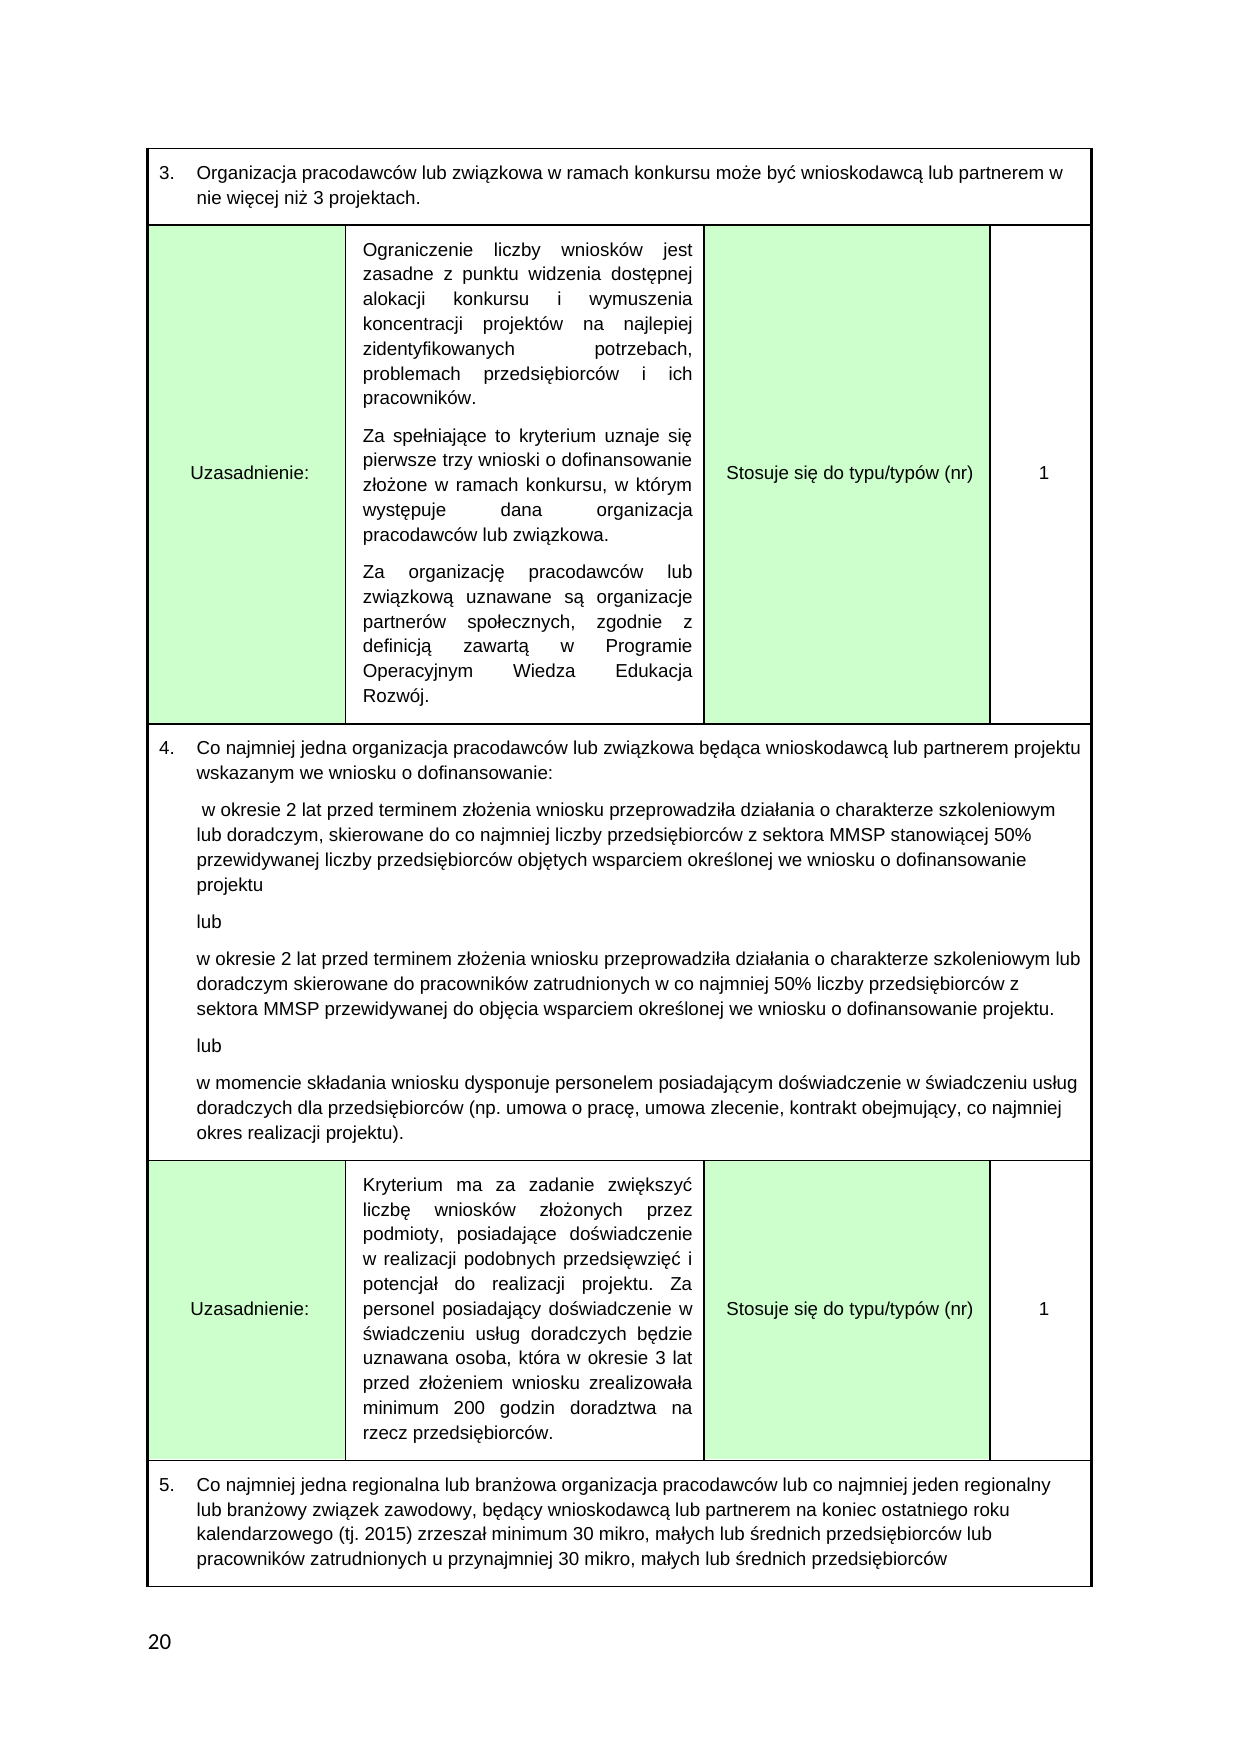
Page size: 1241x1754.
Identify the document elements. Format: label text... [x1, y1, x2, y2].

table_cell Organizacja pracodawców lub związkowa w ramach konkursu może być wnioskodawcą lub partnerem w nie więcej niż 3 projektach. [149, 149, 1090, 224]
table_cell 1 [991, 226, 1090, 723]
table_cell Stosuje się do typu/typów (nr) [705, 1161, 989, 1459]
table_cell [149, 1461, 1090, 1586]
table_cell Uzasadnienie: [149, 1161, 345, 1459]
table_cell 1 [991, 1161, 1090, 1459]
table_cell Ograniczenie liczby wniosków jest zasadne z punktu widzenia dostępnej alokacji konkursu i wymuszenia koncentracji projektów na najlepiej zidentyfikowanych potrzebach, problemach przedsiębiorców i ich pracowników. Za spełniające to kryterium uznaje się pierwsze trzy wnioski o dofinansowanie złożone w ramach konkursu, w którym występuje dana organizacja pracodawców lub związkowa. Za organizację pracodawców lub związkową uznawane są organizacje partnerów społecznych, zgodnie z definicją zawartą w Programie Operacyjnym Wiedza Edukacja Rozwój. [346, 226, 703, 723]
table_cell Stosuje się do typu/typów (nr) [705, 226, 989, 723]
table_cell Kryterium ma za zadanie zwiększyć liczbę wniosków złożonych przez podmioty, posiadające doświadczenie w realizacji podobnych przedsięwzięć i potencjał do realizacji projektu. Za personel posiadający doświadczenie w świadczeniu usług doradczych będzie uznawana osoba, która w okresie 3 lat przed złożeniem wniosku zrealizowała minimum 200 godzin doradztwa na rzecz przedsiębiorców. [346, 1161, 703, 1459]
table_cell Uzasadnienie: [149, 226, 345, 723]
table_cell Co najmniej jedna organizacja pracodawców lub związkowa będąca wnioskodawcą lub partnerem projektu wskazanym we wniosku o dofinansowanie: w okresie 2 lat przed terminem złożenia wniosku przeprowadziła działania o charakterze szkoleniowym lub doradczym, skierowane do co najmniej liczby przedsiębiorców z sektora MMSP stanowiącej 50% przewidywanej liczby przedsiębiorców objętych wsparciem określonej we wniosku o dofinansowanie projektu lub w okresie 2 lat przed terminem złożenia wniosku przeprowadziła działania o charakterze szkoleniowym lub doradczym skierowane do pracowników zatrudnionych w co najmniej 50% liczby przedsiębiorców z sektora MMSP przewidywanej do objęcia wsparciem określonej we wniosku o dofinansowanie projektu. lub w momencie składania wniosku dysponuje personelem posiadającym doświadczenie w świadczeniu usług doradczych dla przedsiębiorców (np. umowa o pracę, umowa zlecenie, kontrakt obejmujący, co najmniej okres realizacji projektu). [149, 725, 1090, 1159]
